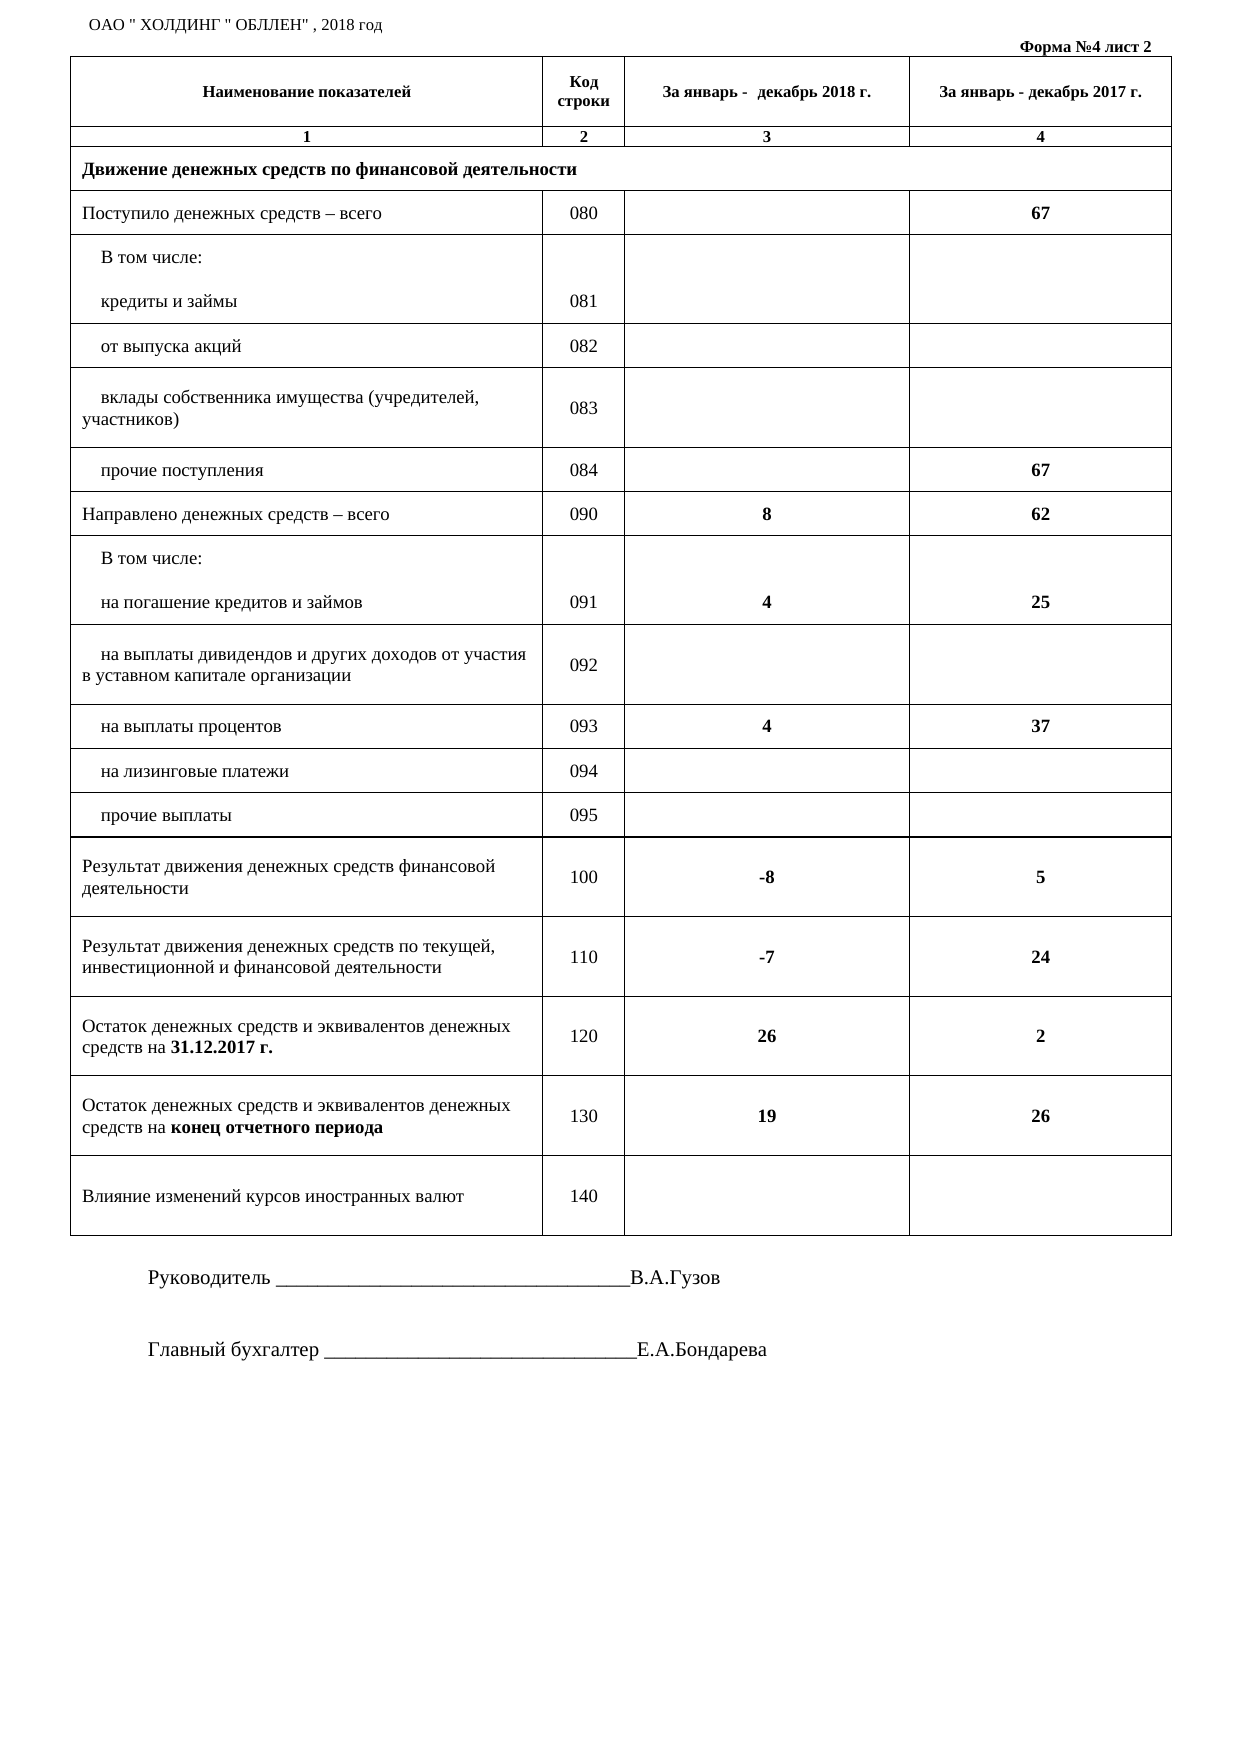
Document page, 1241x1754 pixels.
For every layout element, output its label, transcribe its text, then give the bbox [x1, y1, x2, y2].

table_cell 100 [543, 838, 624, 916]
table_cell Влияние изменений курсов иностранных валют [71, 1156, 542, 1235]
table_cell 4 [625, 580, 909, 624]
table_cell Остаток денежных средств и эквивалентов денежных средств на 31.12.2017 г. [71, 997, 542, 1075]
table_cell [625, 793, 909, 836]
table_cell [910, 279, 1171, 323]
table_cell [625, 279, 909, 323]
table_cell 084 [543, 448, 624, 491]
table_cell [910, 749, 1171, 792]
table_cell Результат движения денежных средств финансовой деятельности [71, 838, 542, 916]
table_cell Результат движения денежных средств по текущей, инвестиционной и финансовой деятельности [71, 917, 542, 996]
table_cell [910, 324, 1171, 367]
table_cell [625, 235, 909, 278]
table_cell [625, 324, 909, 367]
table_cell [910, 536, 1171, 579]
table_cell -8 [625, 838, 909, 916]
table_cell 4 [910, 127, 1171, 146]
table_cell 2 [543, 127, 624, 146]
table_cell [625, 191, 909, 234]
table_cell 19 [625, 1076, 909, 1155]
table_cell [625, 536, 909, 579]
text Руководитель __________________________________В.А.Гузов [89, 1264, 1152, 1289]
table_cell на погашение кредитов и займов [71, 580, 542, 624]
table_cell 092 [543, 625, 624, 703]
table_cell прочие выплаты [71, 793, 542, 836]
table_cell 090 [543, 492, 624, 535]
table_cell 081 [543, 279, 624, 323]
table_cell 082 [543, 324, 624, 367]
table_cell [625, 625, 909, 703]
table_cell 3 [625, 127, 909, 146]
table_cell 1 [71, 127, 542, 146]
table_cell [625, 1156, 909, 1235]
table_cell на выплаты процентов [71, 705, 542, 748]
table_cell 67 [910, 448, 1171, 491]
table_cell 140 [543, 1156, 624, 1235]
table_cell 110 [543, 917, 624, 996]
table_cell 094 [543, 749, 624, 792]
table_cell прочие поступления [71, 448, 542, 491]
table_header Код строки [543, 57, 624, 126]
table_header За январь - декабрь . [910, 57, 1171, 126]
table_cell 26 [910, 1076, 1171, 1155]
table_cell -7 [625, 917, 909, 996]
table_cell В том числе: [71, 235, 542, 278]
table_cell 095 [543, 793, 624, 836]
table_cell Остаток денежных средств и эквивалентов денежных средств на конец отчетного периода [71, 1076, 542, 1155]
table_cell 130 [543, 1076, 624, 1155]
table_cell 080 [543, 191, 624, 234]
table_cell 4 [625, 705, 909, 748]
table_cell 37 [910, 705, 1171, 748]
table_cell 8 [625, 492, 909, 535]
table_cell [910, 1156, 1171, 1235]
table_cell Поступило денежных средств – всего [71, 191, 542, 234]
table_cell [910, 235, 1171, 278]
text Главный бухгалтер ______________________________Е.А.Бондарева [89, 1337, 1152, 1361]
table_cell [910, 793, 1171, 836]
table_cell [543, 536, 624, 579]
table_cell от выпуска акций [71, 324, 542, 367]
table_cell [910, 368, 1171, 447]
table_cell [543, 235, 624, 278]
table_cell 093 [543, 705, 624, 748]
table_cell Движение денежных средств по финансовой деятельности [71, 147, 1171, 190]
table_cell 120 [543, 997, 624, 1075]
table_cell [625, 368, 909, 447]
table_header За январь - декабрь . [625, 57, 909, 126]
text Форма №4 лист 2 [89, 37, 1152, 56]
table_cell [625, 749, 909, 792]
table_cell [625, 448, 909, 491]
table_header Наименование показателей [71, 57, 542, 126]
table_cell Направлено денежных средств – всего [71, 492, 542, 535]
table_cell 24 [910, 917, 1171, 996]
table_cell [910, 625, 1171, 703]
table_cell 5 [910, 838, 1171, 916]
table_cell 26 [625, 997, 909, 1075]
table_cell 2 [910, 997, 1171, 1075]
table_cell 62 [910, 492, 1171, 535]
table_cell 25 [910, 580, 1171, 624]
table_cell В том числе: [71, 536, 542, 579]
table_cell на выплаты дивидендов и других доходов от участия в уставном капитале организации [71, 625, 542, 703]
table_cell 091 [543, 580, 624, 624]
table_cell вклады собственника имущества (учредителей, участников) [71, 368, 542, 447]
table_cell 083 [543, 368, 624, 447]
table_cell кредиты и займы [71, 279, 542, 323]
table_cell 67 [910, 191, 1171, 234]
table_cell на лизинговые платежи [71, 749, 542, 792]
